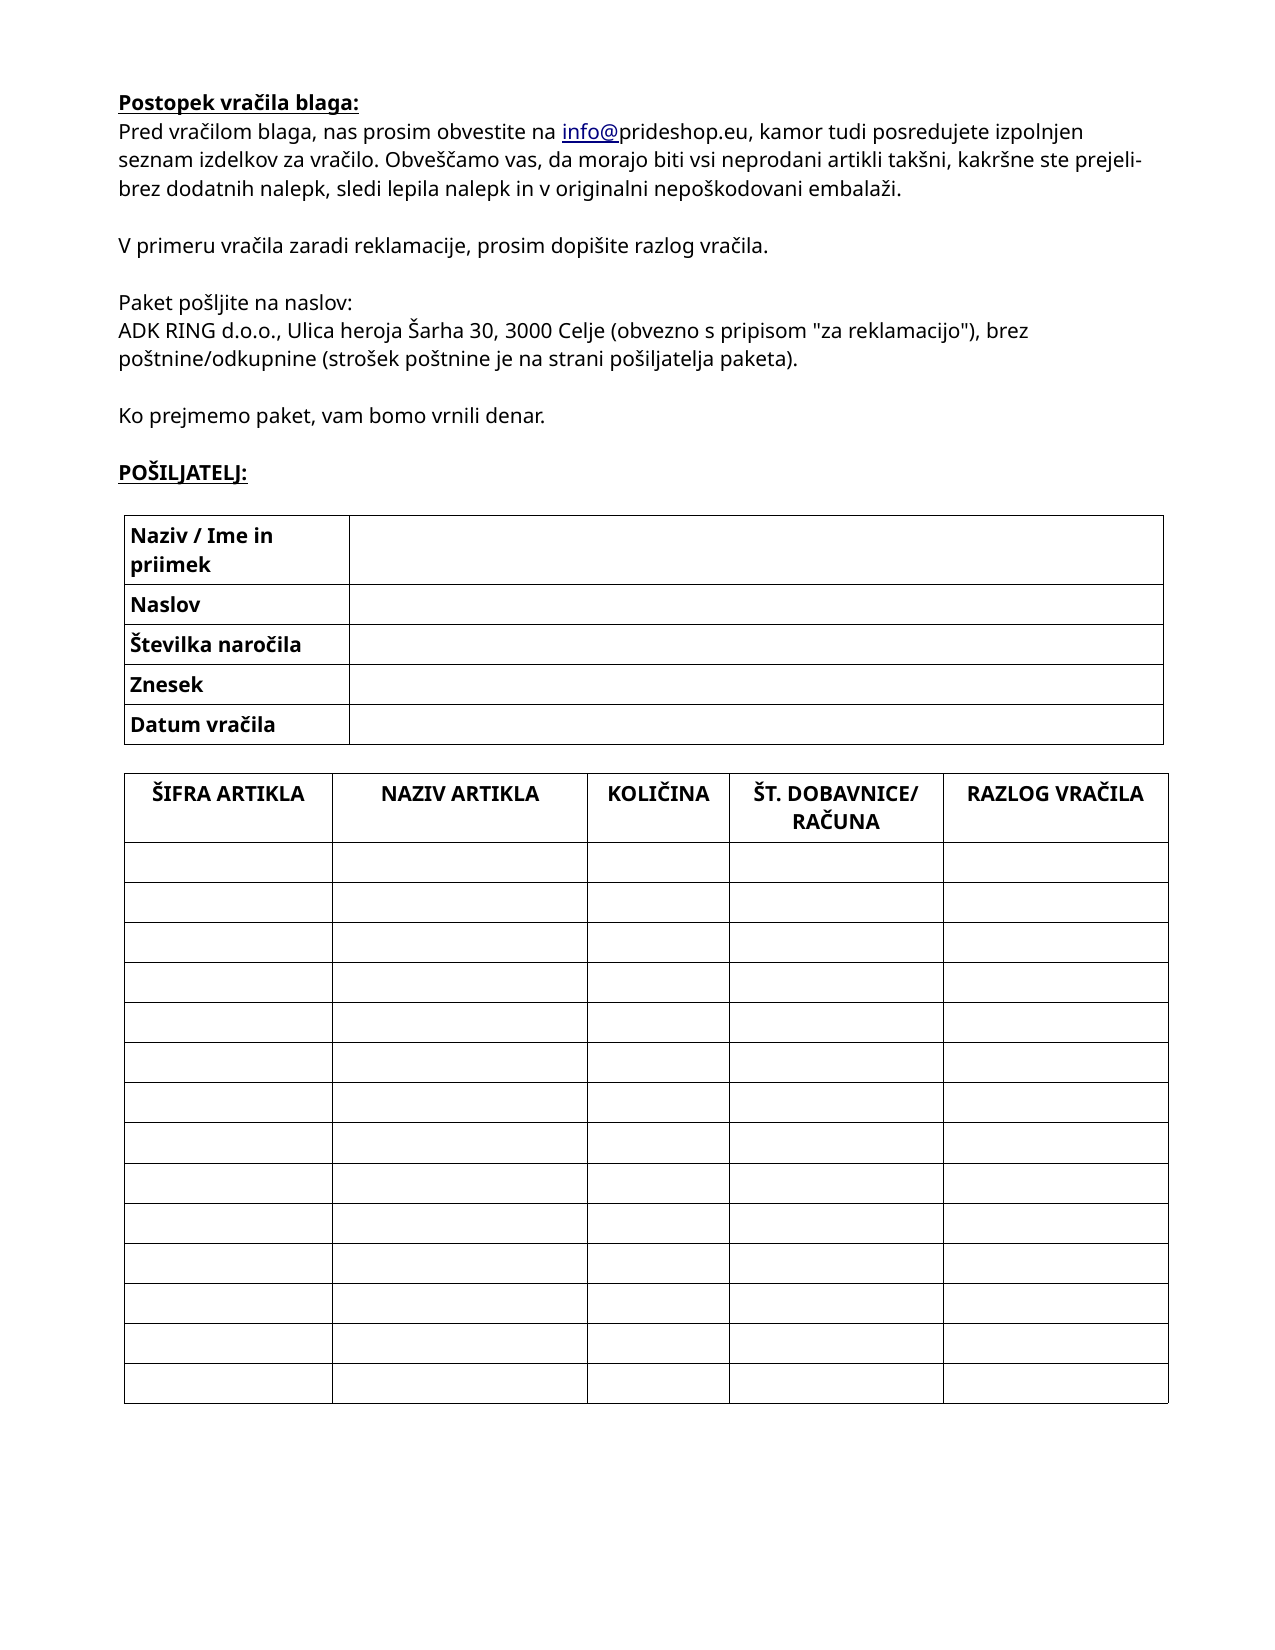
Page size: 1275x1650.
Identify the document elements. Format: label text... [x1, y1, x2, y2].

table_cell [944, 843, 1168, 882]
table_cell [944, 963, 1168, 1002]
table_cell [588, 1284, 729, 1323]
table_cell [588, 1204, 729, 1243]
table_cell [944, 1244, 1168, 1283]
table_cell [730, 843, 943, 882]
table_cell [730, 1324, 943, 1363]
table_cell [730, 1204, 943, 1243]
table_header ŠT. DOBAVNICE/ RAČUNA [730, 774, 943, 842]
table_cell [333, 963, 587, 1002]
table_cell [333, 923, 587, 962]
table_cell [333, 1364, 587, 1403]
table_cell [730, 1003, 943, 1042]
table_cell [125, 1284, 332, 1323]
table_cell [730, 883, 943, 922]
table_cell [588, 1324, 729, 1363]
table_cell [125, 1123, 332, 1162]
table_cell [944, 1204, 1168, 1243]
text Pred vračilom blaga, nas prosim obvestite na info@prideshop.eu, kamor tudi posredujete izpolnjen seznam izdelkov za vračilo. Obveščamo vas, da morajo biti vsi neprodani artikli takšni, kakršne ste prejeli-brez dodatnih nalepk, sledi lepila nalepk in v originalni nepoškodovani embalaži. [118, 117, 1157, 202]
table_header NAZIV ARTIKLA [333, 774, 587, 842]
table_cell [333, 1164, 587, 1202]
table_cell [730, 1083, 943, 1122]
table_cell [588, 1364, 729, 1403]
table_cell [333, 883, 587, 922]
table_cell [944, 1083, 1168, 1122]
text POŠILJATELJ: [118, 458, 1157, 487]
table_cell [350, 625, 1163, 664]
table_cell [944, 1284, 1168, 1323]
table_cell [588, 923, 729, 962]
table_cell [333, 843, 587, 882]
table_cell [588, 1043, 729, 1082]
table_cell [944, 1043, 1168, 1082]
table_cell [125, 1204, 332, 1243]
table_cell [125, 923, 332, 962]
table_cell [350, 665, 1163, 704]
table_cell Znesek [125, 665, 349, 704]
table_cell Naslov [125, 585, 349, 624]
table_cell [125, 843, 332, 882]
table_cell [333, 1123, 587, 1162]
table_cell [333, 1244, 587, 1283]
table_cell [333, 1324, 587, 1363]
table_cell [944, 883, 1168, 922]
table_cell [944, 1123, 1168, 1162]
table_cell [588, 1164, 729, 1202]
table_header ŠIFRA ARTIKLA [125, 774, 332, 842]
table_cell [333, 1083, 587, 1122]
table_cell [944, 1164, 1168, 1202]
table_cell [350, 705, 1163, 744]
table_cell [125, 1244, 332, 1283]
table_cell [125, 963, 332, 1002]
table_cell [125, 1043, 332, 1082]
table_cell Datum vračila [125, 705, 349, 744]
table_cell [588, 1083, 729, 1122]
table_cell [730, 1364, 943, 1403]
table_cell [588, 1123, 729, 1162]
table_cell [588, 1003, 729, 1042]
table_cell [125, 1364, 332, 1403]
table_cell [333, 1204, 587, 1243]
table_cell [730, 1284, 943, 1323]
table_cell [350, 585, 1163, 624]
table_cell [944, 1324, 1168, 1363]
table_header Naziv / Ime in priimek [125, 516, 349, 584]
text V primeru vračila zaradi reklamacije, prosim dopišite razlog vračila. [118, 231, 1157, 259]
table_cell [125, 1003, 332, 1042]
table_cell [333, 1284, 587, 1323]
table_cell [333, 1003, 587, 1042]
table_header [350, 516, 1163, 584]
table_cell Številka naročila [125, 625, 349, 664]
table_cell [730, 923, 943, 962]
table_cell [125, 1083, 332, 1122]
table_cell [730, 1123, 943, 1162]
table_cell [944, 1003, 1168, 1042]
table_cell [944, 1364, 1168, 1403]
text Postopek vračila blaga: [118, 88, 1157, 117]
table_cell [730, 1164, 943, 1202]
table_cell [588, 843, 729, 882]
table_header RAZLOG VRAČILA [944, 774, 1168, 842]
table_cell [588, 963, 729, 1002]
table_header KOLIČINA [588, 774, 729, 842]
text Paket pošljite na naslov: [118, 288, 1157, 316]
table_cell [333, 1043, 587, 1082]
table_cell [125, 883, 332, 922]
text ADK RING d.o.o., Ulica heroja Šarha 30, 3000 Celje (obvezno s pripisom "za reklamacijo"), brez poštnine/odkupnine (strošek poštnine je na strani pošiljatelja paketa). [118, 316, 1157, 373]
table_cell [125, 1324, 332, 1363]
table_cell [730, 963, 943, 1002]
table_cell [730, 1043, 943, 1082]
table_cell [730, 1244, 943, 1283]
table_cell [944, 923, 1168, 962]
text Ko prejmemo paket, vam bomo vrnili denar. [118, 402, 1157, 430]
table_cell [125, 1164, 332, 1202]
table_cell [588, 1244, 729, 1283]
table_cell [588, 883, 729, 922]
